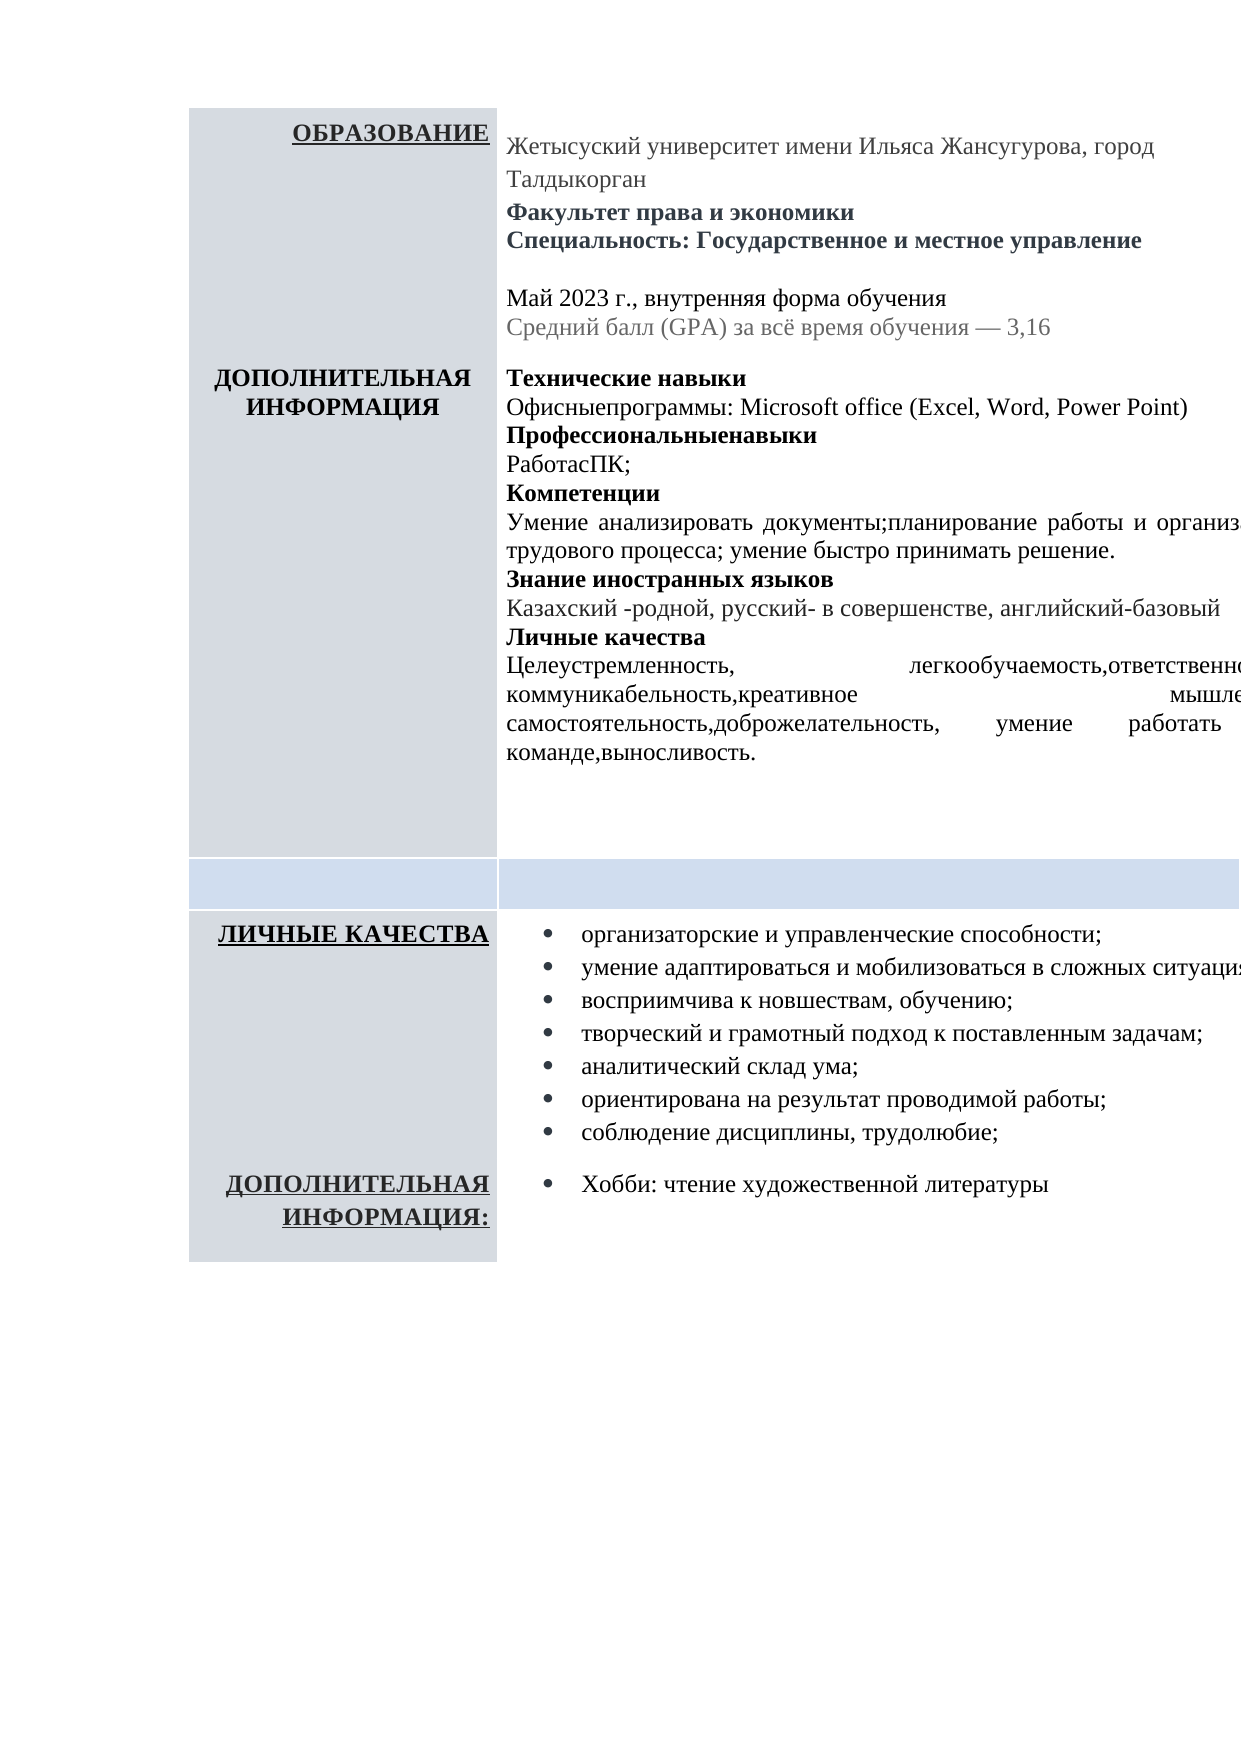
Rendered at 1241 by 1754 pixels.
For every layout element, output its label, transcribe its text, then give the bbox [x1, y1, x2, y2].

table_cell ДОПОЛНИТЕЛЬНАЯ ИНФОРМАЦИЯ [189, 353, 497, 857]
table_cell Жетысуский университет имени Ильяса Жансугурова, город Талдыкорган Факультет права и экономики Специальность: Государственное и местное управление Май 2023 г., внутренняя форма обучения Средний балл (GPA) за всё время обучения — 3,16 [499, 110, 1239, 353]
table_cell [499, 859, 1239, 909]
table_cell Технические навыки Офисныепрограммы: Microsoft office (Excel, Word, Power Point) Профессиональныенавыки РаботасПК; Компетенции Умение анализировать документы;планирование работы и организация трудового процесса; умение быстро принимать решение. Знание иностранных языков Казахский -родной, русский- в совершенстве, английский-базовый Личные качества Целеустремленность, легкообучаемость,ответственность, коммуникабельность,креативное мышление, самостоятельность,доброжелательность, умение работать в команде,выносливость. [499, 355, 1239, 857]
table_cell ОБРАЗОВАНИЕ [189, 108, 497, 353]
table_cell [189, 859, 497, 909]
table_cell организаторские и управленческие способности; умение адаптироваться и мобилизоваться в сложных ситуациях; восприимчива к новшествам, обучению; творческий и грамотный подход к поставленным задачам; аналитический склад ума; ориентирована на результат проводимой работы; соблюдение дисциплины, трудолюбие; [499, 911, 1239, 1158]
table_cell Хобби: чтение художественной литературы [499, 1160, 1239, 1262]
table_cell ДОПОЛНИТЕЛЬНАЯ ИНФОРМАЦИЯ: [189, 1158, 497, 1262]
table_cell ЛИЧНЫЕ КАЧЕСТВА [189, 911, 497, 1158]
